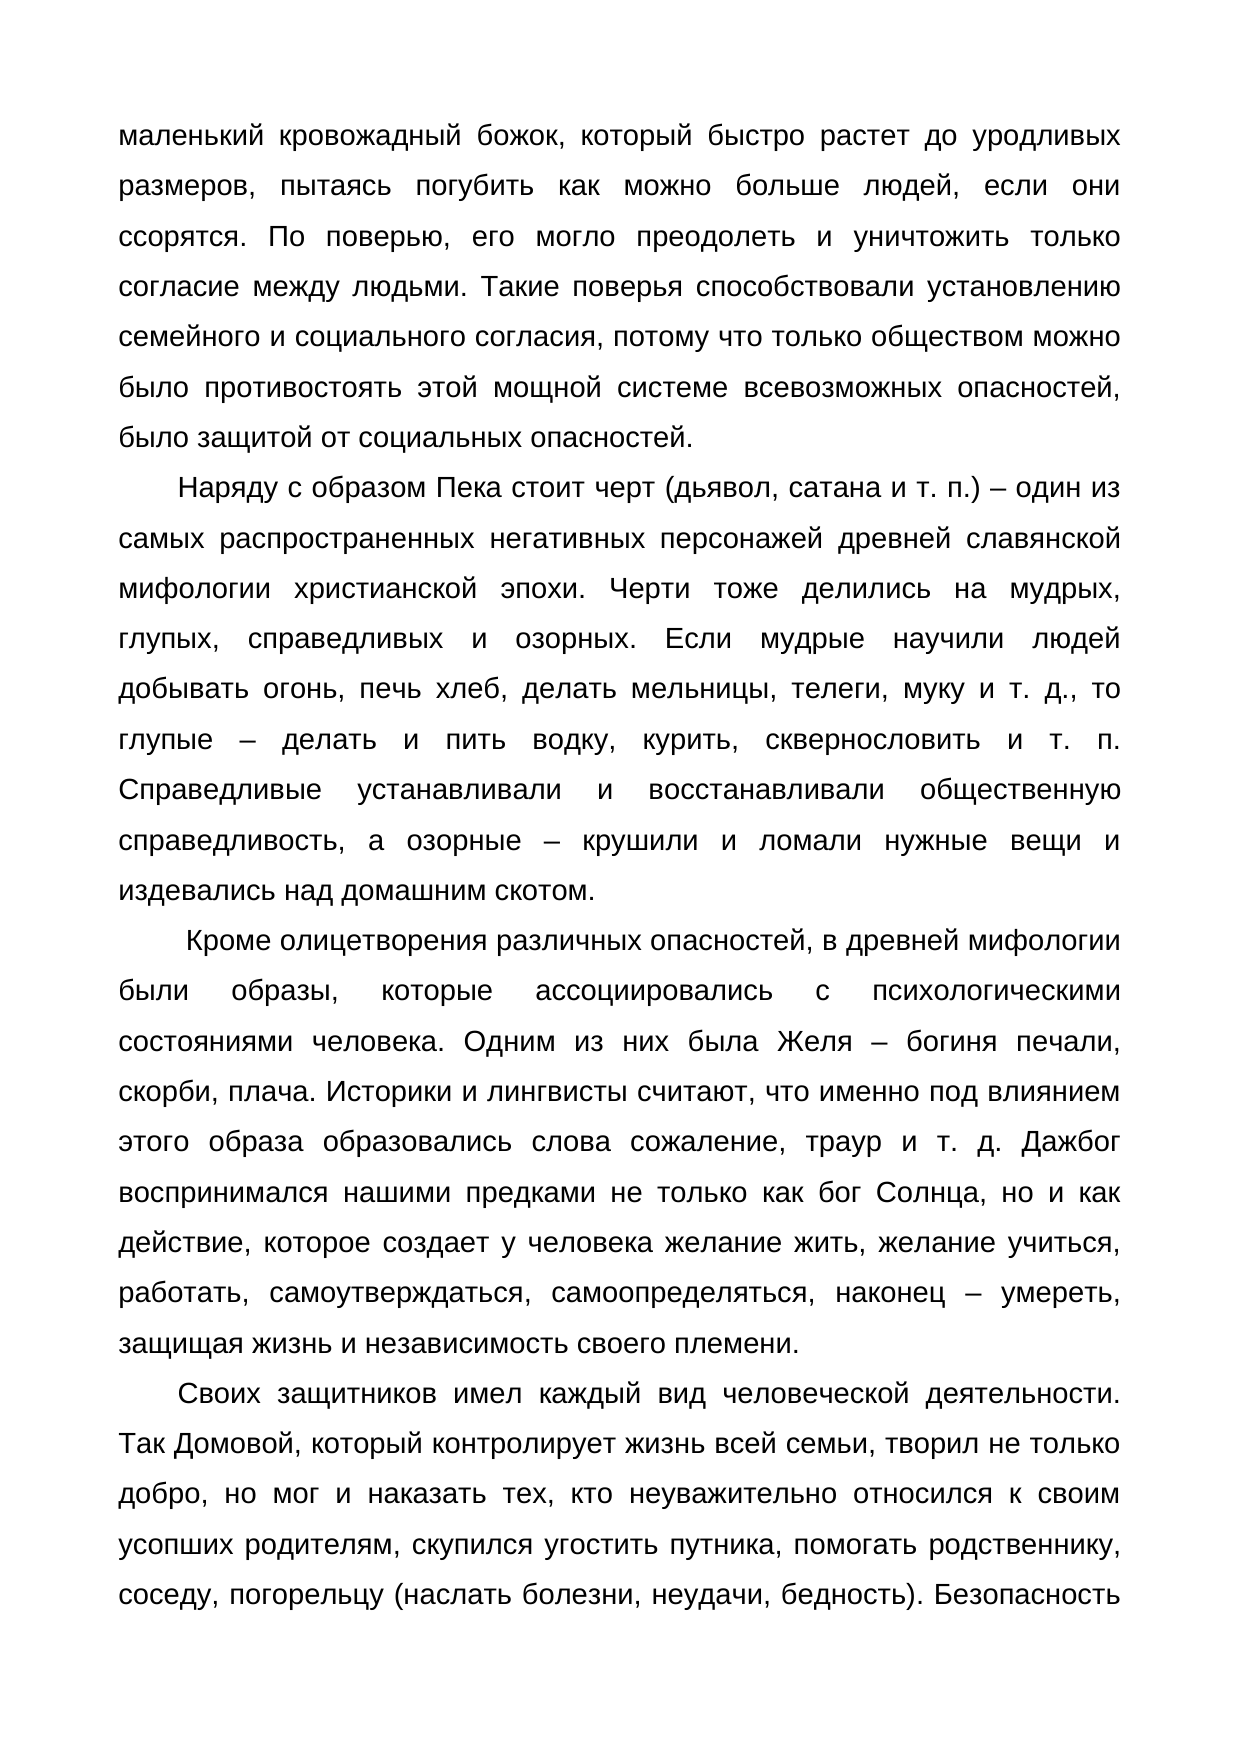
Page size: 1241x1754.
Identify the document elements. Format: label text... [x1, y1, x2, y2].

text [118, 118, 1122, 453]
text Кроме олицетворения различных опасностей, в древней мифологии были образы, которые ассоциировались с психологическими состояниями человека. Одним из них была Желя – богиня печали, скорби, плача. Историки и лингвисты считают, что именно под влиянием этого образа образовались слова сожаление, траур и т. д. Дажбог воспринимался нашими предками не только как бог Солнца, но и как действие, которое создает у человека желание жить, желание учиться, работать, самоутверждаться, самоопределяться, наконец – умереть, защищая жизнь и независимость своего племени. [118, 923, 1122, 1359]
text Наряду с образом Пека стоит черт (дьявол, сатана и т. п.) – один из самых распространенных негативных персонажей древней славянской мифологии христианской эпохи. Черти тоже делились на мудрых, глупых, справедливых и озорных. Если мудрые научили людей добывать огонь, печь хлеб, делать мельницы, телеги, муку и т. д., то глупые – делать и пить водку, курить, сквернословить и т. п. Справедливые устанавливали и восстанавливали общественную справедливость, а озорные – крушили и ломали нужные вещи и издевались над домашним скотом. [118, 470, 1122, 906]
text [118, 1376, 1122, 1611]
